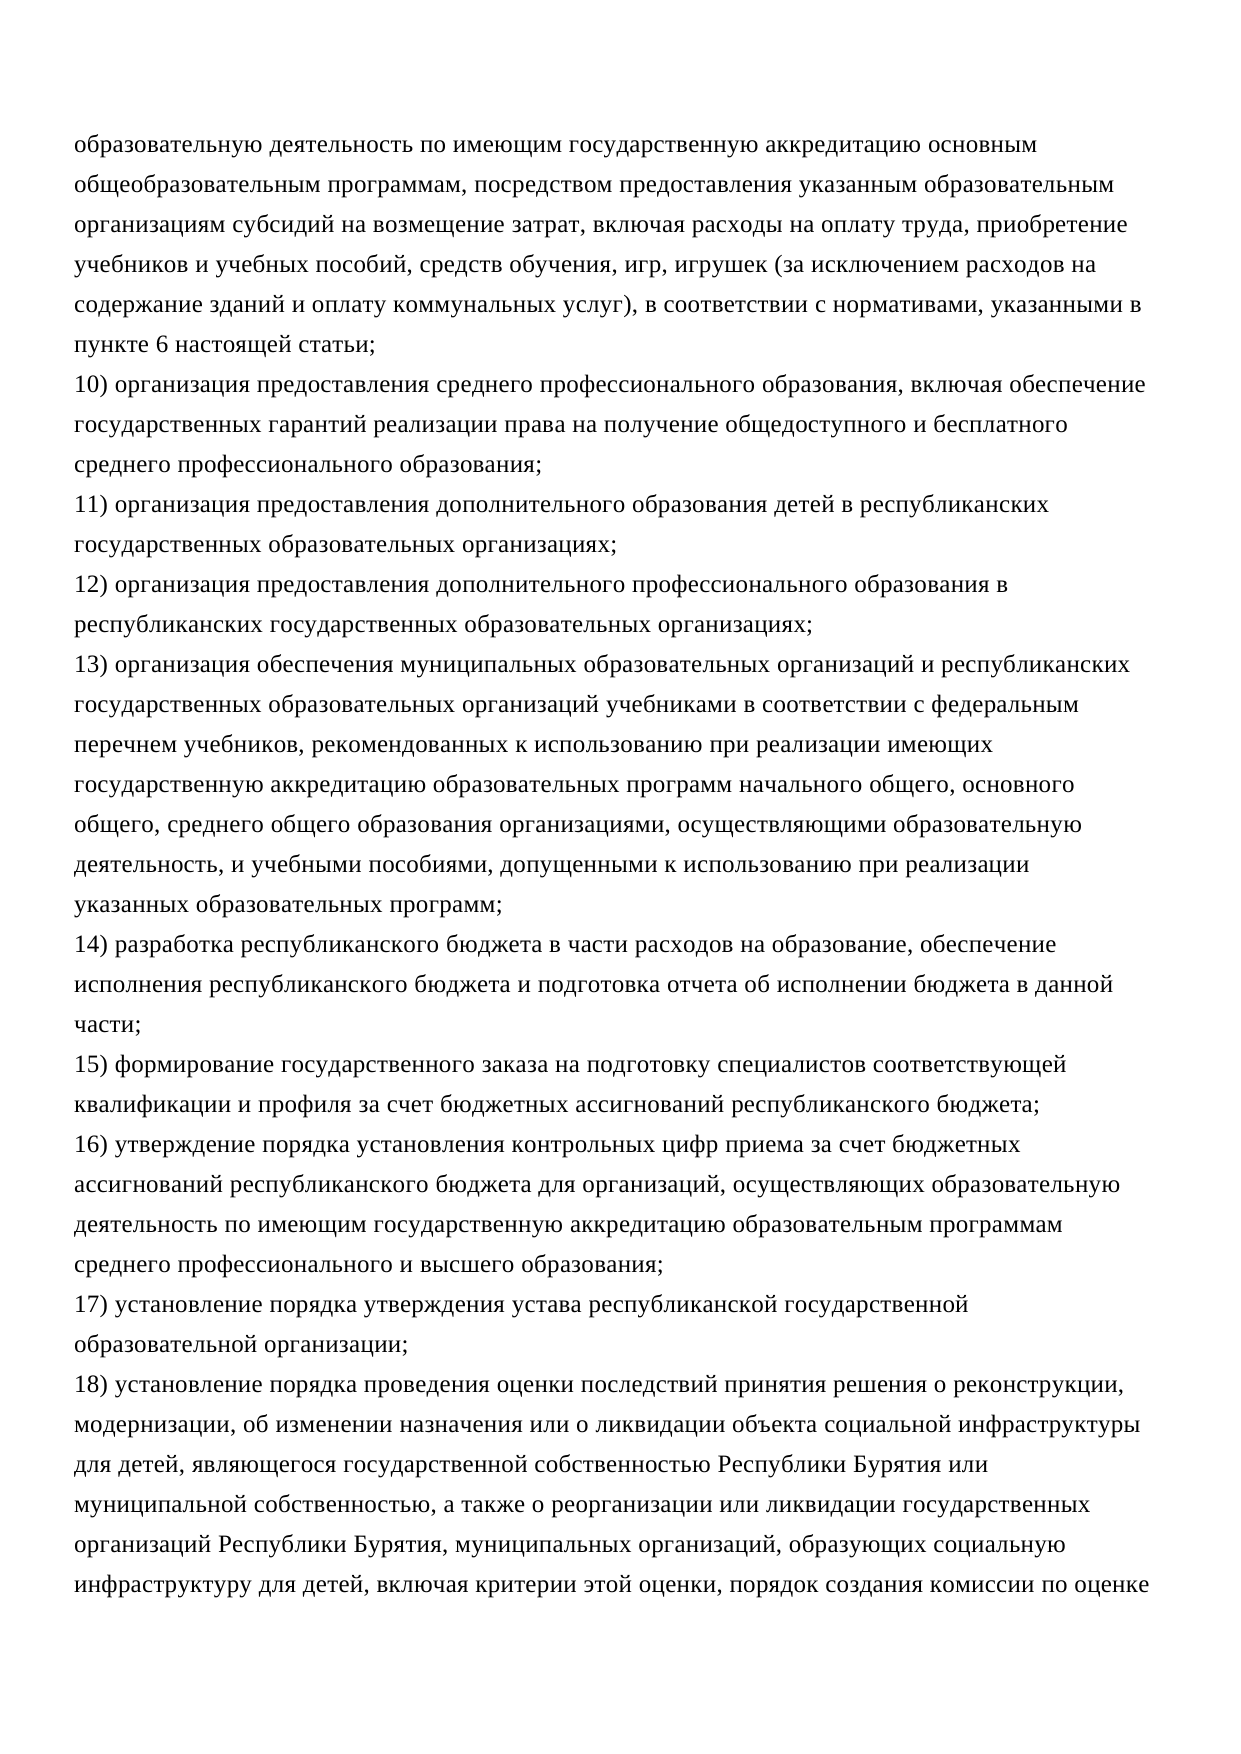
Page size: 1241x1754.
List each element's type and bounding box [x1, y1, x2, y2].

text [74, 118, 1152, 1598]
